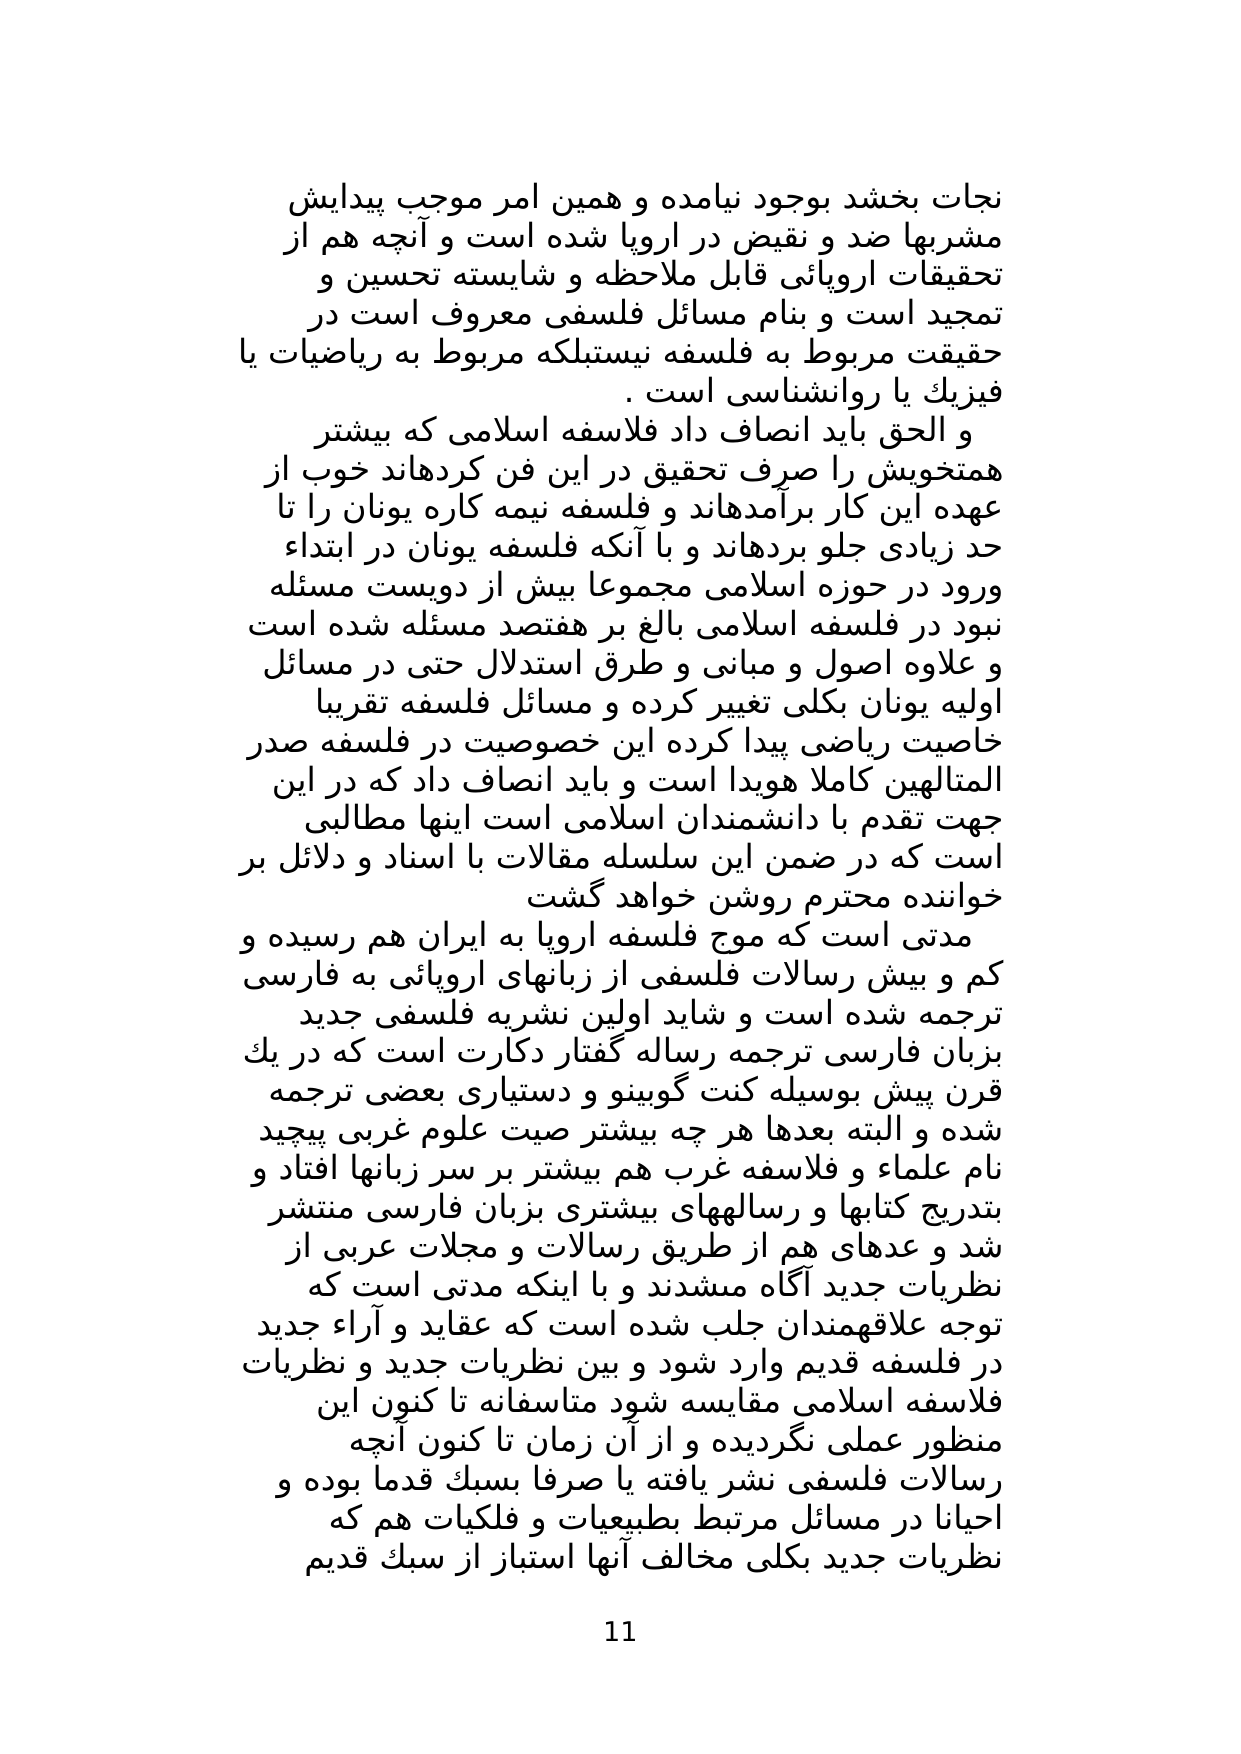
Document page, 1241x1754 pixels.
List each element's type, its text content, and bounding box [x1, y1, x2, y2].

text و الحق بايد انصاف داد فلاسفه اسلامى كه بيشتر همت‏خويش را صرف تحقيق در اين فن كرده‏اند خوب از عهده اين كار برآمده‏اند و فلسفه نيمه كاره يونان را تا حد زيادى جلو برده‏اند و با آنكه فلسفه يونان در ابتداء ورود در حوزه اسلامى مجموعا بيش از دويست مسئله نبود در فلسفه اسلامى بالغ بر هفتصد مسئله شده است و علاوه اصول و مبانى و طرق استدلال حتى در مسائل اوليه يونان بكلى تغيير كرده و مسائل فلسفه تقريبا خاصيت رياضى پيدا كرده اين خصوصيت در فلسفه صدر المتالهين كاملا هويدا است و بايد انصاف داد كه در اين جهت تقدم با دانشمندان اسلامى است اينها مطالبى است كه در ضمن اين سلسله مقالات با اسناد و دلائل بر خواننده محترم روشن خواهد گشت [236, 410, 1004, 915]
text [236, 177, 1004, 410]
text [236, 915, 1004, 1576]
